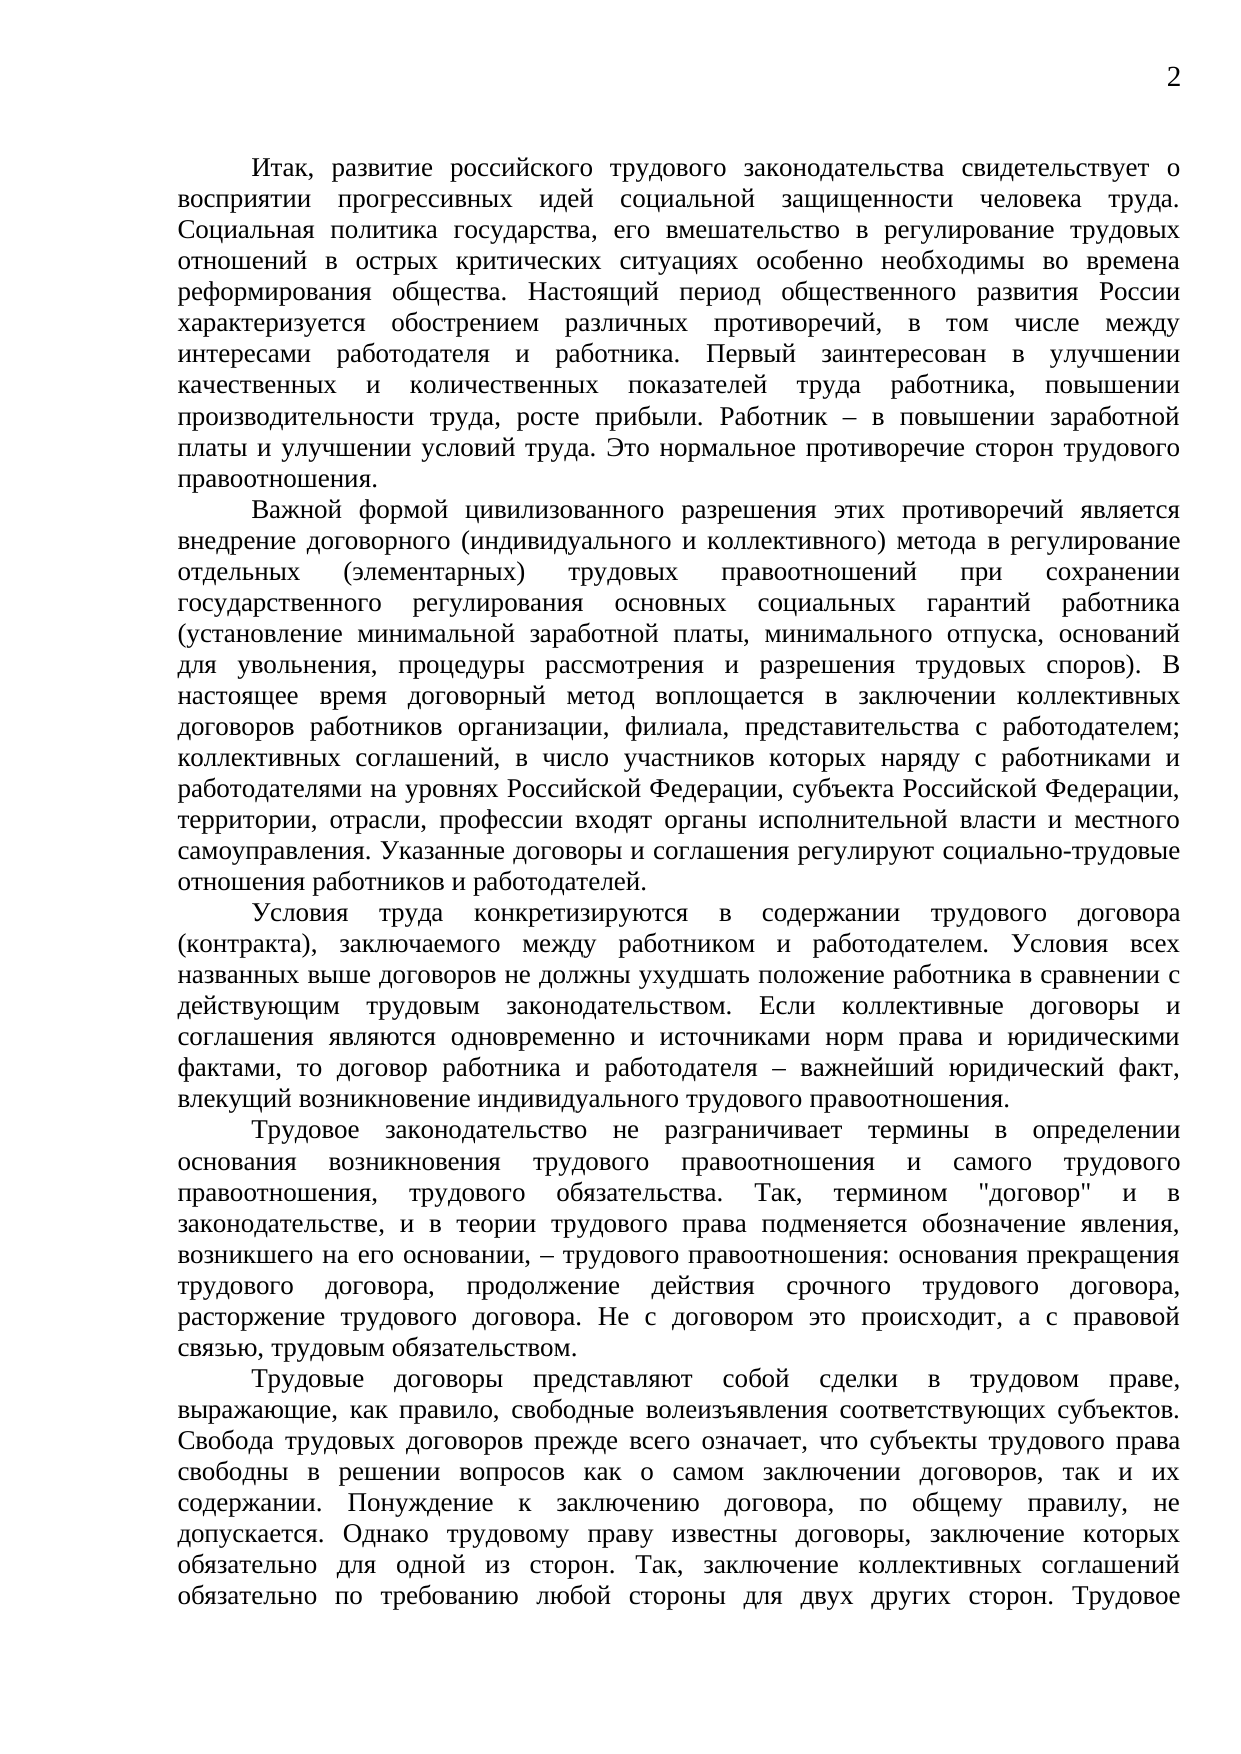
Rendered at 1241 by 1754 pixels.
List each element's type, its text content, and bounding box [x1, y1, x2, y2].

text Итак, развитие российского трудового законодательства свидетельствует о восприятии прогрессивных идей социальной защищенности человека труда. Социальная политика государства, его вмешательство в регулирование трудовых отношений в острых критических ситуациях особенно необходимы во времена реформирования общества. Настоящий период общественного развития России характеризуется обострением различных противоречий, в том числе между интересами работодателя и работника. Первый заинтересован в улучшении качественных и количественных показателей труда работника, повышении производительности труда, росте прибыли. Работник – в повышении заработной платы и улучшении условий труда. Это нормальное противоречие сторон трудового правоотношения. [177, 152, 1181, 493]
text Трудовое законодательство не разграничивает термины в определении основания возникновения трудового правоотношения и самого трудового правоотношения, трудового обязательства. Так, термином "договор" и в законодательстве, и в теории трудового права подменяется обозначение явления, возникшего на его основании, – трудового правоотношения: основания прекращения трудового договора, продолжение действия срочного трудового договора, расторжение трудового договора. Не с договором это происходит, а с правовой связью, трудовым обязательством. [177, 1114, 1181, 1362]
text Условия труда конкретизируются в содержании трудового договора (контракта), заключаемого между работником и работодателем. Условия всех названных выше договоров не должны ухудшать положение работника в сравнении с действующим трудовым законодательством. Если коллективные договоры и соглашения являются одновременно и источниками норм права и юридическими фактами, то договор работника и работодателя – важнейший юридический факт, влекущий возникновение индивидуального трудового правоотношения. [177, 897, 1181, 1114]
text Важной формой цивилизованного разрешения этих противоречий является внедрение договорного (индивидуального и коллективного) метода в регулирование отдельных (элементарных) трудовых правоотношений при сохранении государственного регулирования основных социальных гарантий работника (установление минимальной заработной платы, минимального отпуска, оснований для увольнения, процедуры рассмотрения и разрешения трудовых споров). В настоящее время договорный метод воплощается в заключении коллективных договоров работников организации, филиала, представительства с работодателем; коллективных соглашений, в число участников которых наряду с работниками и работодателями на уровнях Российской Федерации, субъекта Российской Федерации, территории, отрасли, профессии входят органы исполнительной власти и местного самоуправления. Указанные договоры и соглашения регулируют социально-трудовые отношения работников и работодателей. [177, 493, 1181, 897]
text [177, 1362, 1181, 1611]
